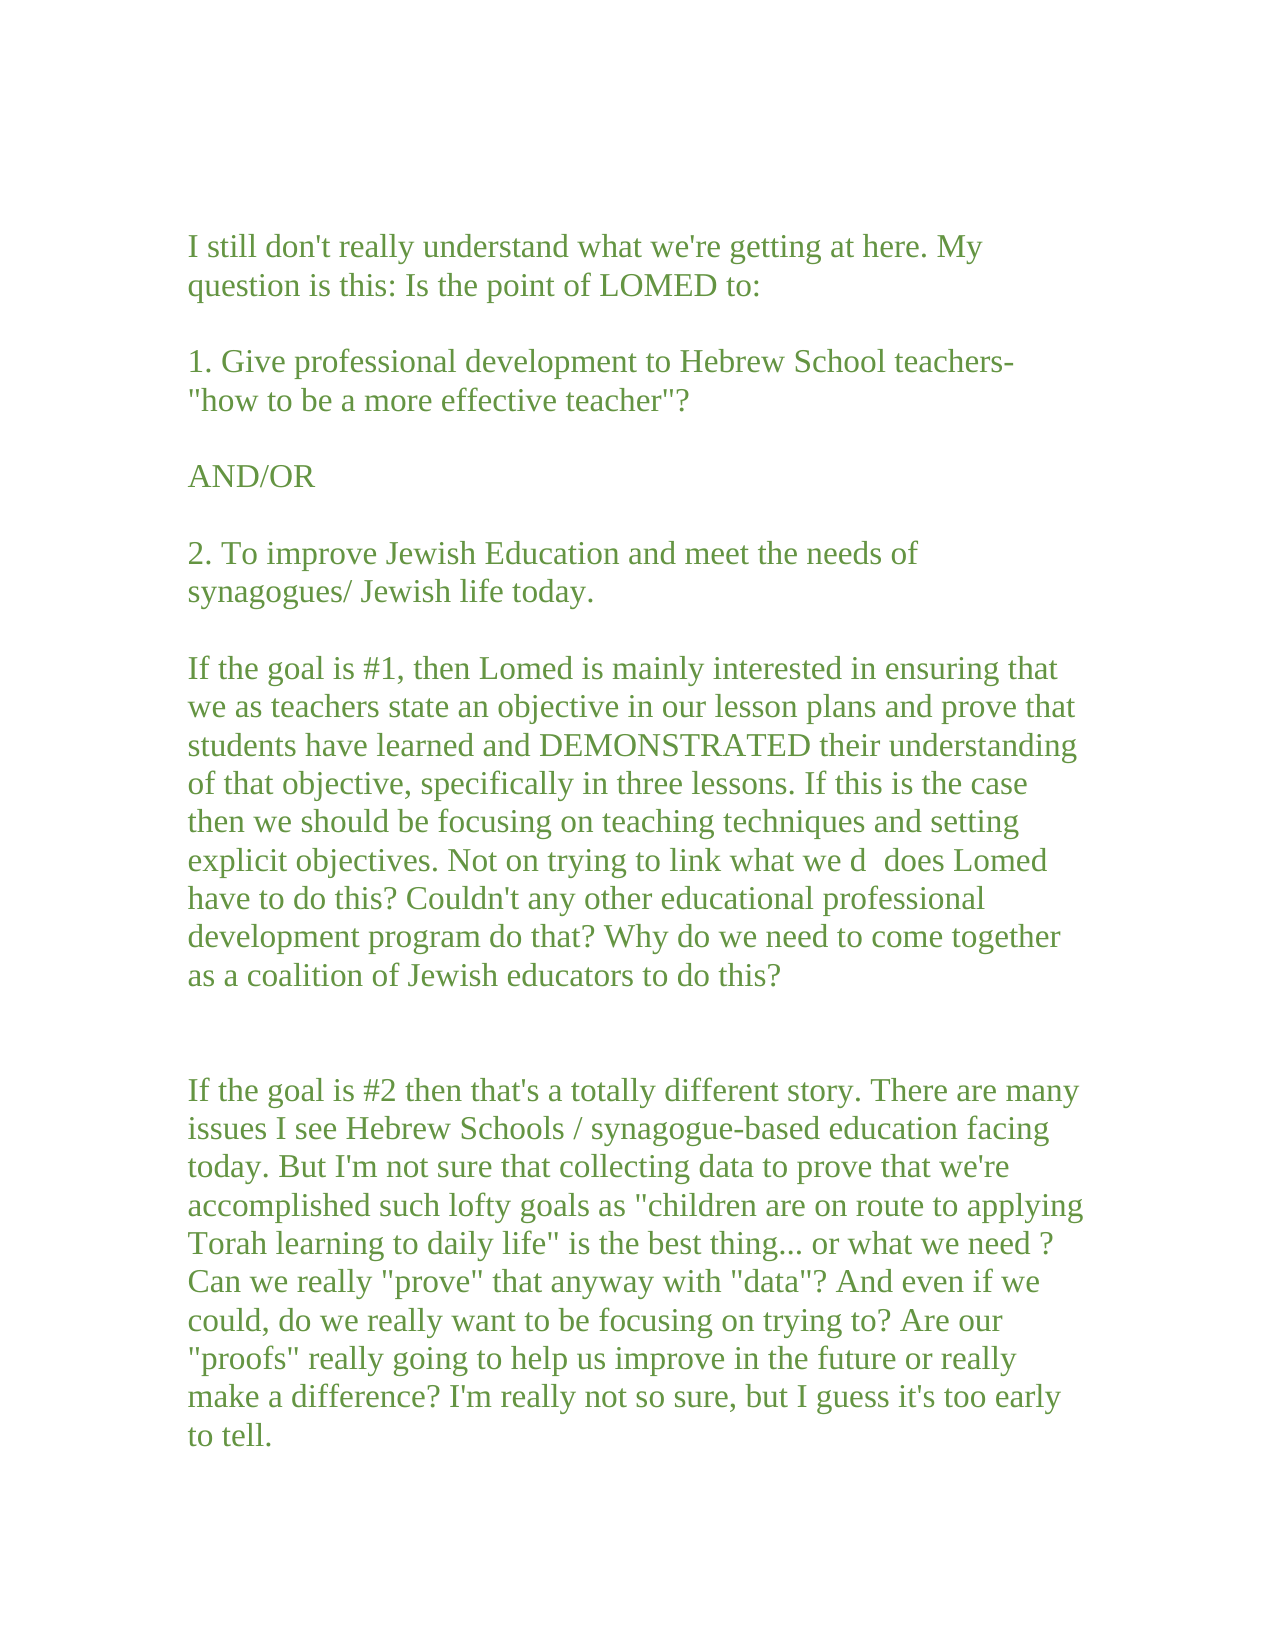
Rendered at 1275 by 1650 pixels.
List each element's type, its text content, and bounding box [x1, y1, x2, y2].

text AND/OR [187, 457, 1087, 495]
text 2. To improve Jewish Education and meet the needs of synagogues/ Jewish life today. [187, 533, 1087, 610]
text If the goal is #1, then Lomed is mainly interested in ensuring that we as teachers state an objective in our lesson plans and prove that students have learned and DEMONSTRATED their understanding of that objective, specifically in three lessons. If this is the case then we should be focusing on teaching techniques and setting explicit objectives. Not on trying to link what we d does Lomed have to do this? Couldn't any other educational professional development program do that? Why do we need to come together as a coalition of Jewish educators to do this? [187, 648, 1087, 993]
text If the goal is #2 then that's a totally different story. There are many issues I see Hebrew Schools / synagogue-based education facing today. But I'm not sure that collecting data to prove that we're accomplished such lofty goals as "children are on route to applying Torah learning to daily life" is the best thing... or what we need ? Can we really "prove" that anyway with "data"? And even if we could, do we really want to be focusing on trying to? Are our "proofs" really going to help us improve in the future or really make a difference? I'm really not so sure, but I guess it's too early to tell. [187, 1070, 1087, 1453]
text I still don't really understand what we're getting at here. My question is this: Is the point of LOMED to: [187, 227, 1087, 303]
text 1. Give professional development to Hebrew School teachers- "how to be a more effective teacher"? [187, 342, 1087, 418]
